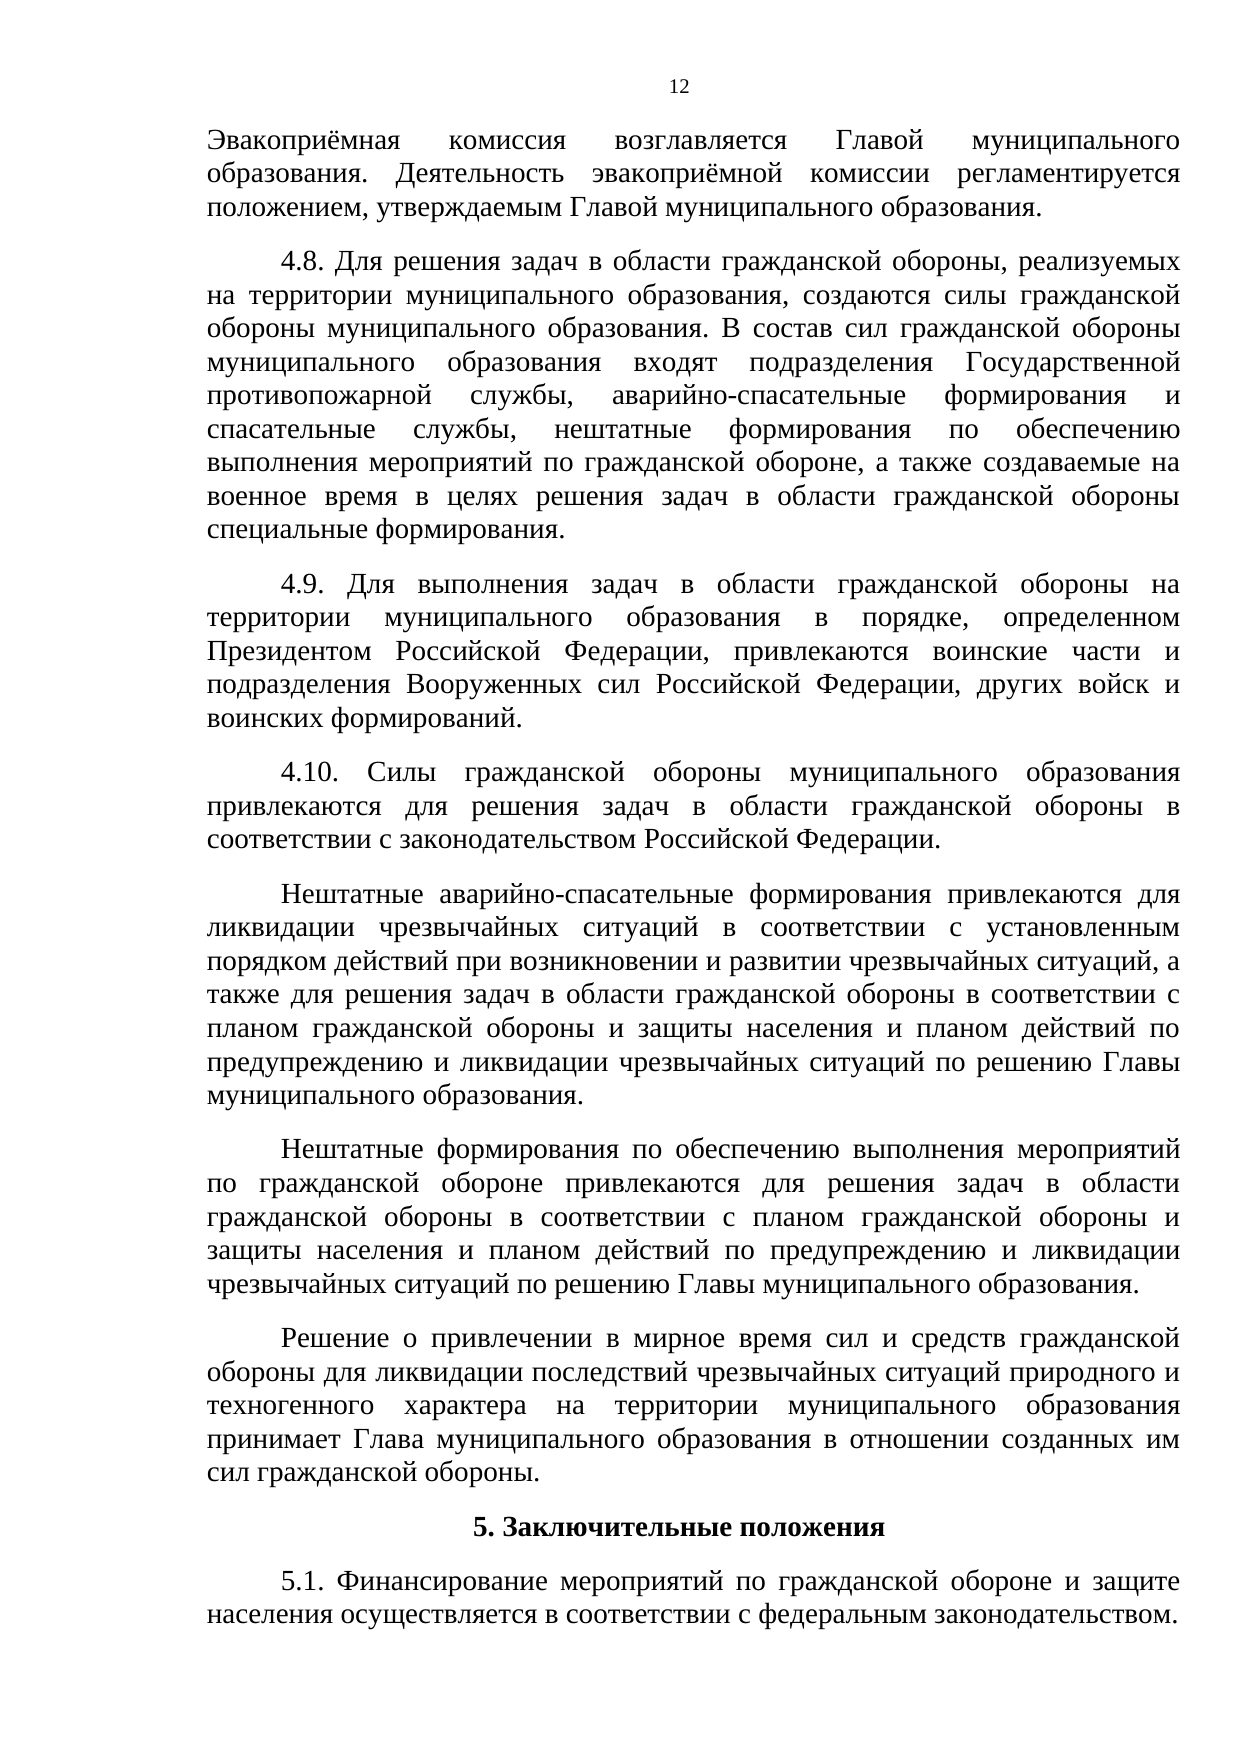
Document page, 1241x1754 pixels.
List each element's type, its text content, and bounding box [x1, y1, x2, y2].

text Решение о привлечении в мирное время сил и средств гражданской обороны для ликвидации последствий чрезвычайных ситуаций природного и техногенного характера на территории муниципального образования принимает Глава муниципального образования в отношении созданных им сил гражданской обороны. [207, 1320, 1181, 1488]
text 4.8. Для решения задач в области гражданской обороны, реализуемых на территории муниципального образования, создаются силы гражданской обороны муниципального образования. В состав сил гражданской обороны муниципального образования входят подразделения Государственной противопожарной службы, аварийно-спасательные формирования и спасательные службы, нештатные формирования по обеспечению выполнения мероприятий по гражданской обороне, а также создаваемые на военное время в целях решения задач в области гражданской обороны специальные формирования. [207, 243, 1181, 545]
text 4.10. Силы гражданской обороны муниципального образования привлекаются для решения задач в области гражданской обороны в соответствии с законодательством Российской Федерации. [207, 754, 1181, 855]
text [207, 122, 1181, 222]
text Нештатные формирования по обеспечению выполнения мероприятий по гражданской обороне привлекаются для решения задач в области гражданской обороны в соответствии с планом гражданской обороны и защиты населения и планом действий по предупреждению и ликвидации чрезвычайных ситуаций по решению Главы муниципального образования. [207, 1132, 1181, 1299]
text Нештатные аварийно-спасательные формирования привлекаются для ликвидации чрезвычайных ситуаций в соответствии с установленным порядком действий при возникновении и развитии чрезвычайных ситуаций, а также для решения задач в области гражданской обороны в соответствии с планом гражданской обороны и защиты населения и планом действий по предупреждению и ликвидации чрезвычайных ситуаций по решению Главы муниципального образования. [207, 876, 1181, 1111]
title 5. Заключительные положения [177, 1509, 1181, 1542]
text 4.9. Для выполнения задач в области гражданской обороны на территории муниципального образования в порядке, определенном Президентом Российской Федерации, привлекаются воинские части и подразделения Вооруженных сил Российской Федерации, других войск и воинских формирований. [207, 566, 1181, 734]
text 5.1. Финансирование мероприятий по гражданской обороне и защите населения осуществляется в соответствии с федеральным законодательством. [207, 1563, 1181, 1630]
